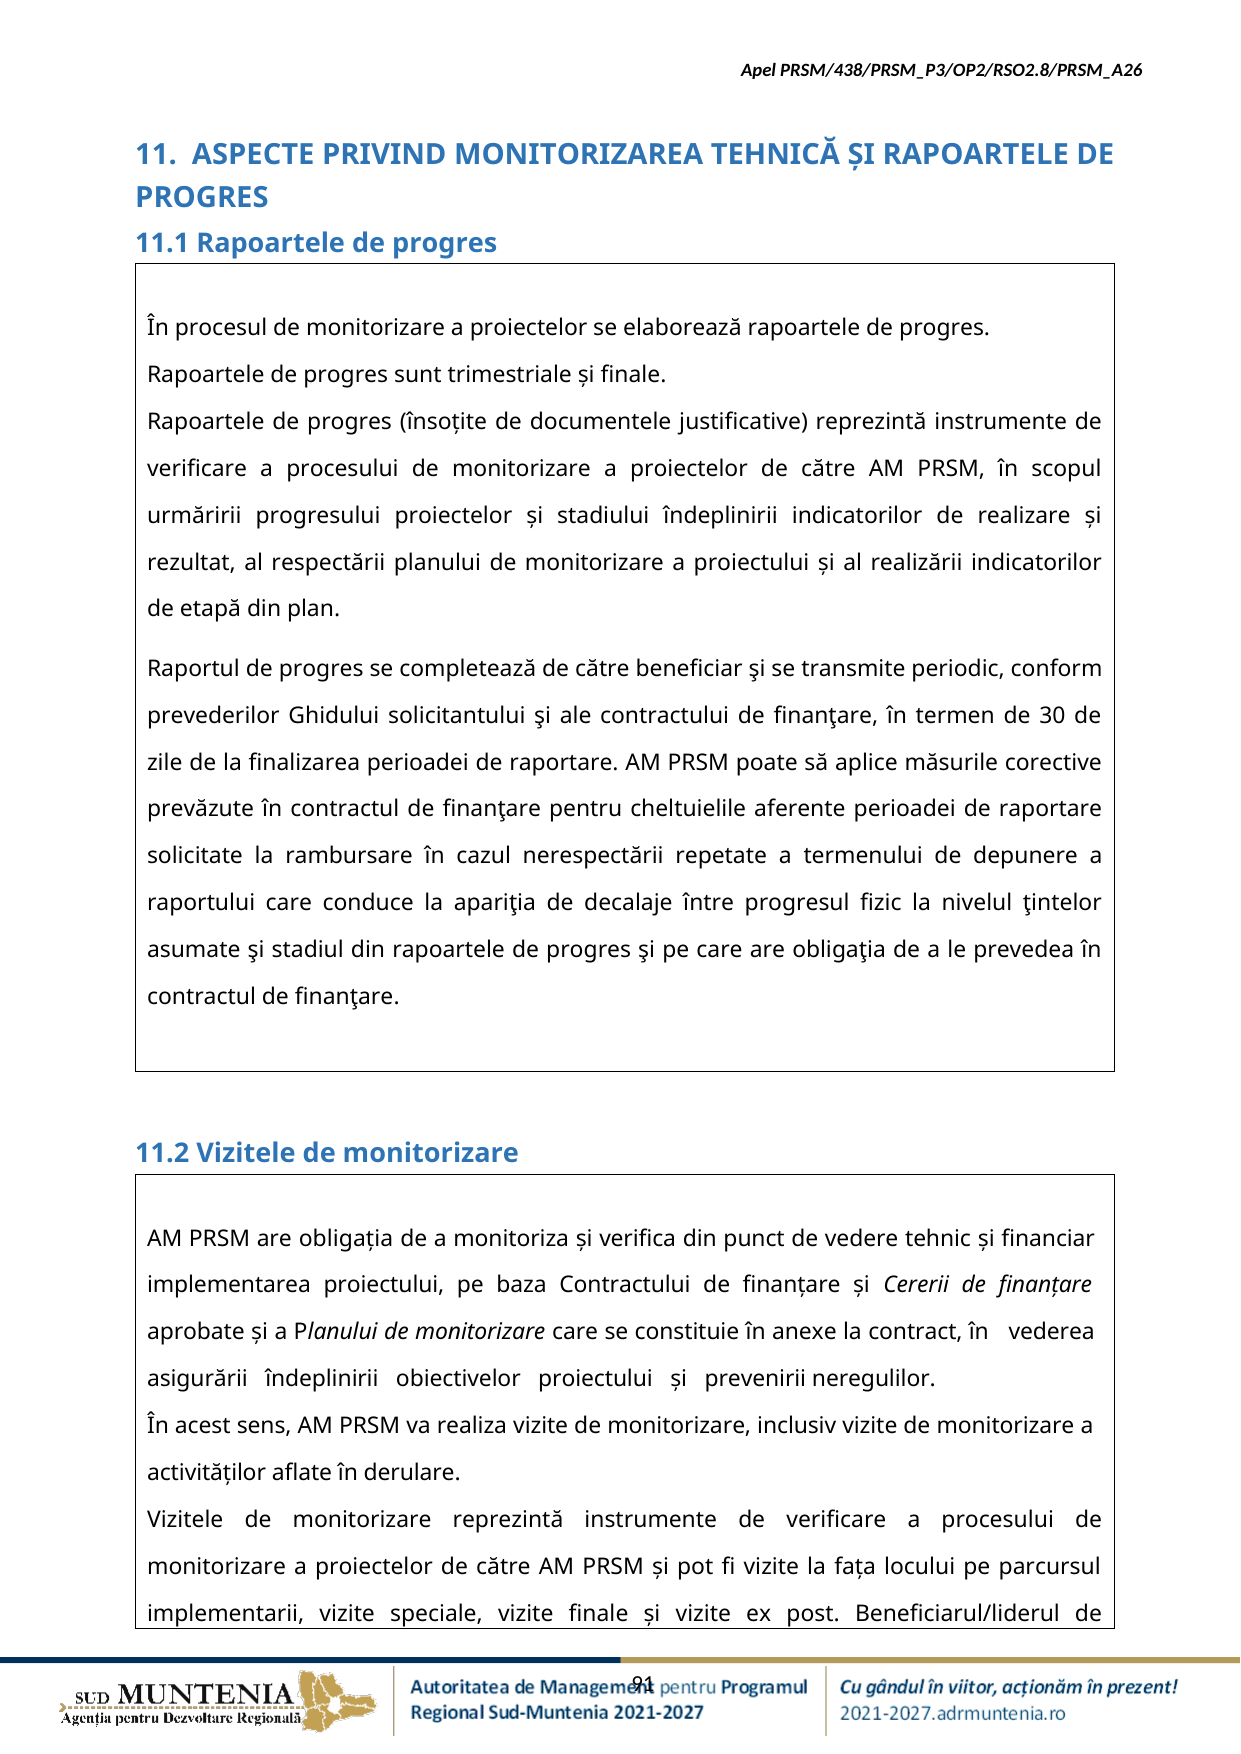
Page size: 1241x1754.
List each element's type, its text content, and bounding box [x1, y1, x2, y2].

table_header În procesul de monitorizare a proiectelor se elaborează rapoartele de progres. Rapoartele de progres sunt trimestriale și finale. Rapoartele de progres (însoțite de documentele justificative) reprezintă instrumente de verificare a procesului de monitorizare a proiectelor de către AM PRSM, în scopul urmăririi progresului proiectelor și stadiului îndeplinirii indicatorilor de realizare și rezultat, al respectării planului de monitorizare a proiectului și al realizării indicatorilor de etapă din plan. Raportul de progres se completează de către beneficiar şi se transmite periodic, conform prevederilor Ghidului solicitantului şi ale contractului de finanţare, în termen de 30 de zile de la finalizarea perioadei de raportare. AM PRSM poate să aplice măsurile corective prevăzute în contractul de finanţare pentru cheltuielile aferente perioadei de raportare solicitate la rambursare în cazul nerespectării repetate a termenului de depunere a raportului care conduce la apariţia de decalaje între progresul fizic la nivelul ţintelor asumate şi stadiul din rapoartele de progres şi pe care are obligaţia de a le prevedea în contractul de finanţare. [136, 264, 1114, 1071]
subtitle 11.1 Rapoartele de progres [135, 223, 1150, 260]
subtitle 11. ASPECTE PRIVIND MONITORIZAREA TEHNICĂ ȘI RAPOARTELE DE PROGRES [135, 133, 1150, 216]
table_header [136, 1175, 1114, 1628]
picture [0, 1657, 1241, 1737]
subtitle 11.2 Vizitele de monitorizare [135, 1134, 1150, 1171]
